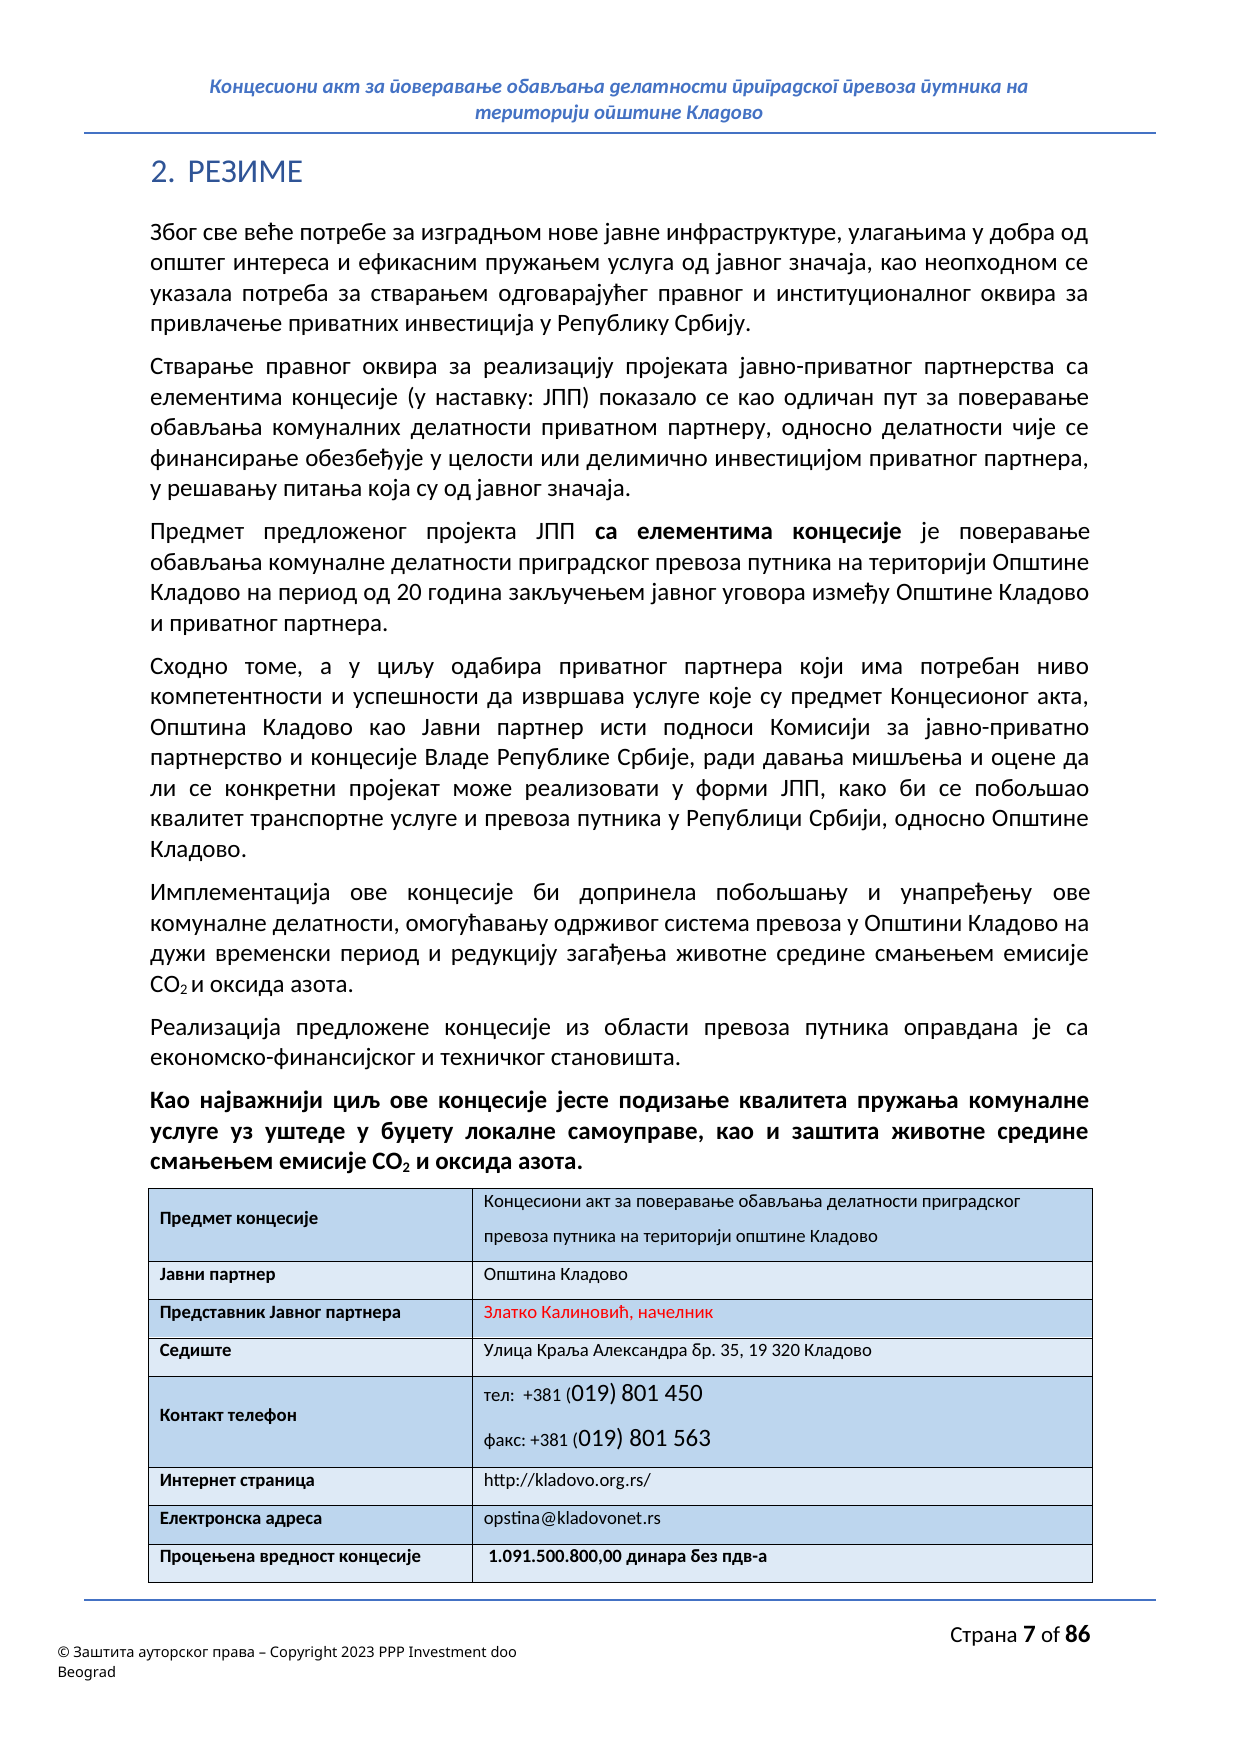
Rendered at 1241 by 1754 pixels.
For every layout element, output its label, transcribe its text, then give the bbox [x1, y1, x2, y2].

subtitle РЕЗИМЕ [150, 150, 1090, 191]
table_cell Јавни партнер [149, 1262, 472, 1299]
table_cell Представник Јавног партнера [149, 1300, 472, 1337]
table_header Концесиони акт за поверавање обављања делатности приградског превоза путника на територији општине Кладово [473, 1189, 1092, 1261]
table_cell Улица Краља Александра бр. 35, 19 320 Кладово [473, 1339, 1092, 1376]
table_header Предмет концесије [149, 1189, 472, 1261]
table_cell opstina@kladovonet.rs [473, 1506, 1092, 1544]
text Стварање правног оквира за реализацију пројеката јавно-приватног партнерства са елементима концесије (у наставку: ЈПП) показало се као одличан пут за поверавање обављања комуналних делатности приватном партнеру, односно делатности чије се финансирање обезбеђује у целости или делимично инвестицијом приватног партнера, у решавању питања која су од јавног значаја. [150, 350, 1090, 503]
table_cell Процењена вредност концесије [149, 1545, 472, 1582]
table_cell тел: +381 (019) 801 450 факс: +381 (019) 801 563 [473, 1377, 1092, 1467]
text Реализација предложене концесије из области превоза путника оправдана је са економско-финансијског и техничког становишта. [150, 1011, 1090, 1072]
text Сходно томе, а у циљу одабира приватног партнера који има потребан ниво компетентности и успешности да извршава услуге које су предмет Концесионог акта, Општина Кладово као Јавни партнер исти подноси Комисији за јавно-приватно партнерство и концесије Владе Републике Србије, ради давања мишљења и оцене да ли се конкретни пројекат може реализовати у форми ЈПП, како би се побољшао квалитет транспортне услуге и превоза путника у Републици Србији, односно Општине Кладово. [150, 650, 1090, 864]
text Као најважнији циљ ове концесије јесте подизање квалитета пружања комуналне услуге уз уштеде у буџету локалне самоуправе, као и заштита животне средине смањењем емисије CO2 и оксида азота. [150, 1084, 1090, 1176]
table_cell Седиште [149, 1339, 472, 1376]
text Имплементација ове концесије би допринела побољшању и унапређењу ове комуналне делатности, омогућавању одрживог система превоза у Општини Кладово на дужи временски период и редукцију загађења животне средине смањењем емисије CO2 и оксида азота. [150, 876, 1090, 998]
table_cell Контакт телефон [149, 1377, 472, 1467]
table_cell 1.091.500.800,00 динара без пдв-а [473, 1545, 1092, 1582]
table_cell Интернет страница [149, 1468, 472, 1505]
table_cell Електронска адреса [149, 1506, 472, 1544]
text Због све веће потребе за изградњом нове јавне инфраструктуре, улагањима у добра од општег интереса и ефикасним пружањем услуга од јавног значаја, као неопходном се указала потреба за стварањем одговарајућег правног и институционалног оквира за привлачење приватних инвестиција у Републику Србију. [150, 216, 1090, 338]
table_cell Златко Калиновић, начелник [473, 1300, 1092, 1337]
table_cell Општина Кладово [473, 1262, 1092, 1299]
table_cell http://kladovo.org.rs/ [473, 1468, 1092, 1505]
text Предмет предложеног пројекта ЈПП са елементима концесије је поверавање обављања комуналне делатности приградског превоза путника на територији Општине Кладово на период од 20 година закључењем јавног уговора између Општине Кладово и приватног партнера. [150, 515, 1090, 637]
